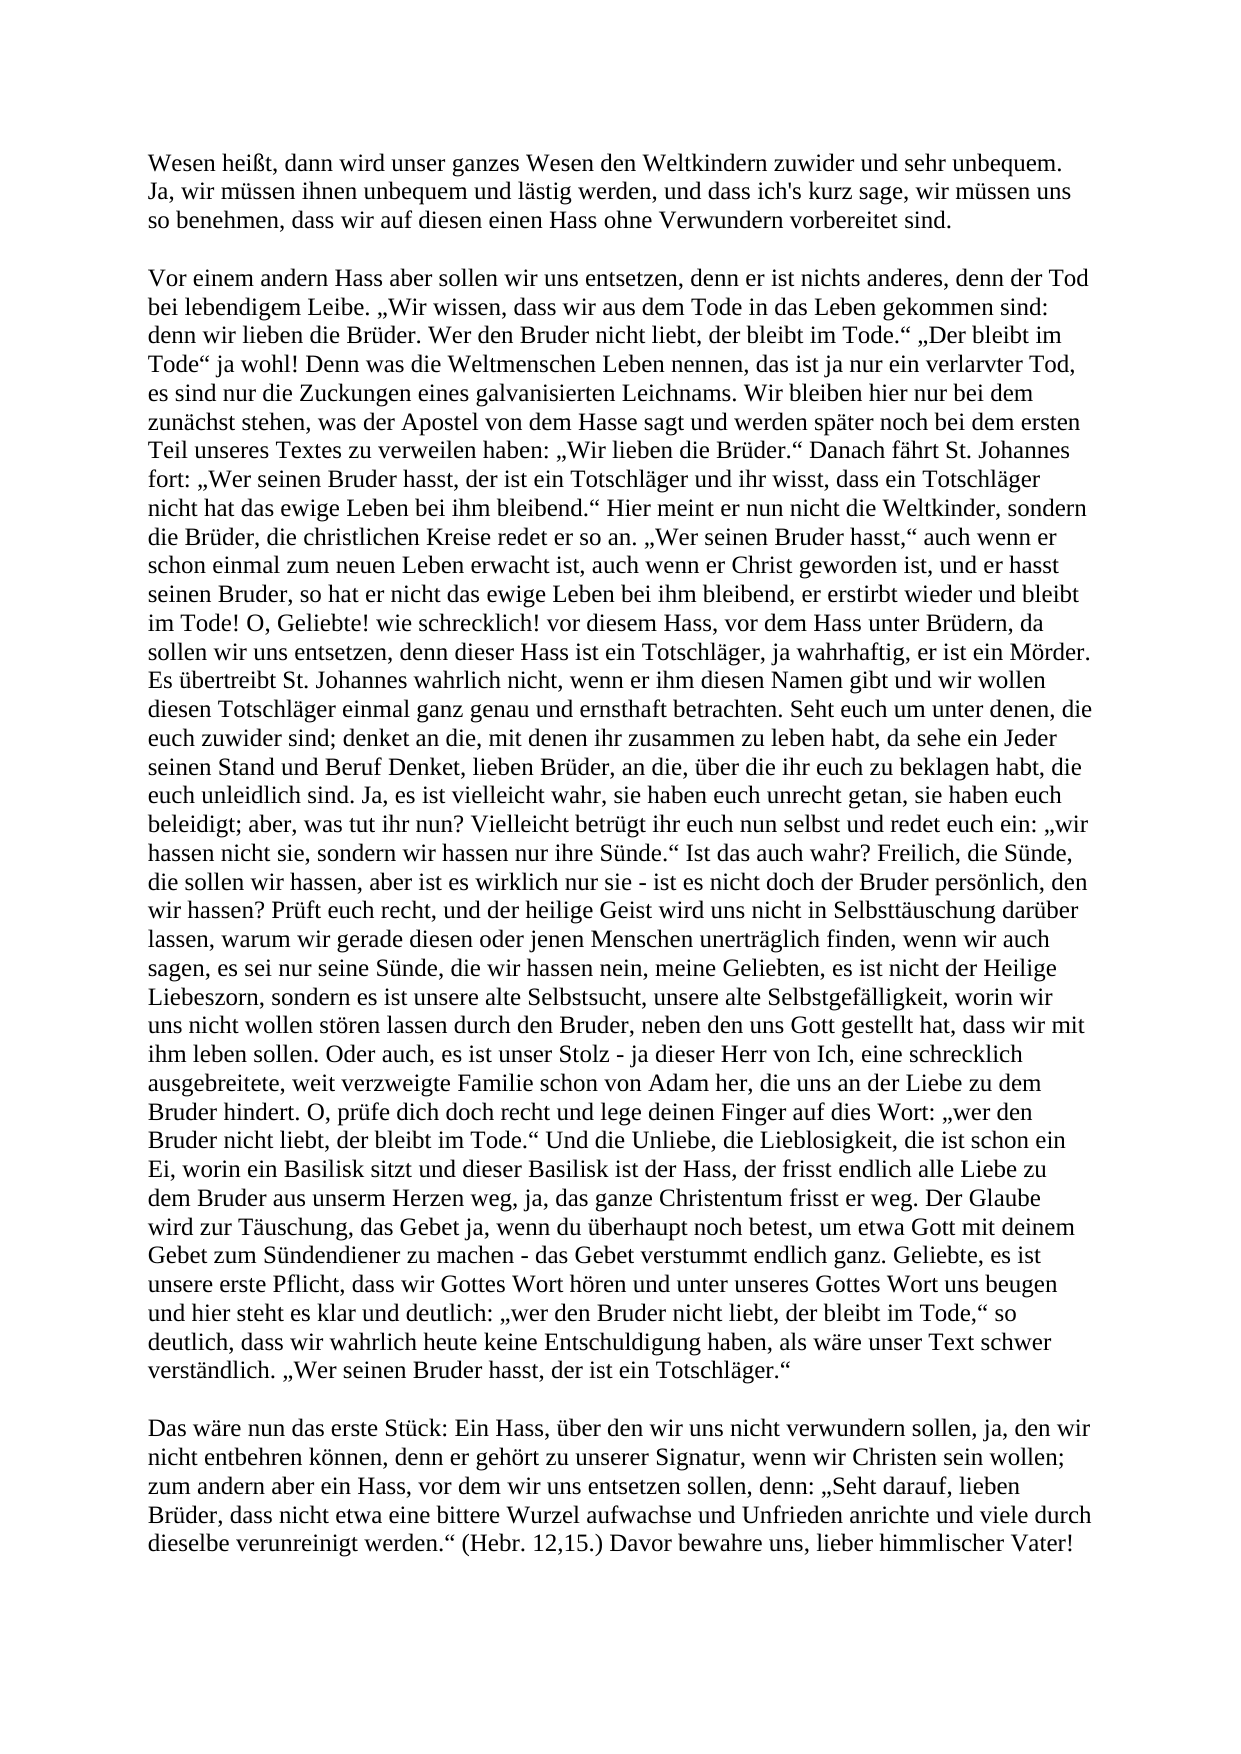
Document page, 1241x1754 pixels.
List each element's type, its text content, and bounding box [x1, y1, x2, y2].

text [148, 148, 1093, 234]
text Vor einem andern Hass aber sollen wir uns entsetzen, denn er ist nichts anderes, denn der Tod bei lebendigem Leibe. „Wir wissen, dass wir aus dem Tode in das Leben gekommen sind: denn wir lieben die Brüder. Wer den Bruder nicht liebt, der bleibt im Tode.“ „Der bleibt im Tode“ ja wohl! Denn was die Weltmenschen Leben nennen, das ist ja nur ein verlarvter Tod, es sind nur die Zuckungen eines galvanisierten Leichnams. Wir bleiben hier nur bei dem zunächst stehen, was der Apostel von dem Hasse sagt und werden später noch bei dem ersten Teil unseres Textes zu verweilen haben: „Wir lieben die Brüder.“ Danach fährt St. Johannes fort: „Wer seinen Bruder hasst, der ist ein Totschläger und ihr wisst, dass ein Totschläger nicht hat das ewige Leben bei ihm bleibend.“ Hier meint er nun nicht die Weltkinder, sondern die Brüder, die christlichen Kreise redet er so an. „Wer seinen Bruder hasst,“ auch wenn er schon einmal zum neuen Leben erwacht ist, auch wenn er Christ geworden ist, und er hasst seinen Bruder, so hat er nicht das ewige Leben bei ihm bleibend, er erstirbt wieder und bleibt im Tode! O, Geliebte! wie schrecklich! vor diesem Hass, vor dem Hass unter Brüdern, da sollen wir uns entsetzen, denn dieser Hass ist ein Totschläger, ja wahrhaftig, er ist ein Mörder. Es übertreibt St. Johannes wahrlich nicht, wenn er ihm diesen Namen gibt und wir wollen diesen Totschläger einmal ganz genau und ernsthaft betrachten. Seht euch um unter denen, die euch zuwider sind; denket an die, mit denen ihr zusammen zu leben habt, da sehe ein Jeder seinen Stand und Beruf Denket, lieben Brüder, an die, über die ihr euch zu beklagen habt, die euch unleidlich sind. Ja, es ist vielleicht wahr, sie haben euch unrecht getan, sie haben euch beleidigt; aber, was tut ihr nun? Vielleicht betrügt ihr euch nun selbst und redet euch ein: „wir hassen nicht sie, sondern wir hassen nur ihre Sünde.“ Ist das auch wahr? Freilich, die Sünde, die sollen wir hassen, aber ist es wirklich nur sie - ist es nicht doch der Bruder persönlich, den wir hassen? Prüft euch recht, und der heilige Geist wird uns nicht in Selbsttäuschung darüber lassen, warum wir gerade diesen oder jenen Menschen unerträglich finden, wenn wir auch sagen, es sei nur seine Sünde, die wir hassen nein, meine Geliebten, es ist nicht der Heilige Liebeszorn, sondern es ist unsere alte Selbstsucht, unsere alte Selbstgefälligkeit, worin wir uns nicht wollen stören lassen durch den Bruder, neben den uns Gott gestellt hat, dass wir mit ihm leben sollen. Oder auch, es ist unser Stolz - ja dieser Herr von Ich, eine schrecklich ausgebreitete, weit verzweigte Familie schon von Adam her, die uns an der Liebe zu dem Bruder hindert. O, prüfe dich doch recht und lege deinen Finger auf dies Wort: „wer den Bruder nicht liebt, der bleibt im Tode.“ Und die Unliebe, die Lieblosigkeit, die ist schon ein Ei, worin ein Basilisk sitzt und dieser Basilisk ist der Hass, der frisst endlich alle Liebe zu dem Bruder aus unserm Herzen weg, ja, das ganze Christentum frisst er weg. Der Glaube wird zur Täuschung, das Gebet ja, wenn du überhaupt noch betest, um etwa Gott mit deinem Gebet zum Sündendiener zu machen - das Gebet verstummt endlich ganz. Geliebte, es ist unsere erste Pflicht, dass wir Gottes Wort hören und unter unseres Gottes Wort uns beugen und hier steht es klar und deutlich: „wer den Bruder nicht liebt, der bleibt im Tode,“ so deutlich, dass wir wahrlich heute keine Entschuldigung haben, als wäre unser Text schwer verständlich. „Wer seinen Bruder hasst, der ist ein Totschläger.“ [148, 263, 1093, 1384]
text Das wäre nun das erste Stück: Ein Hass, über den wir uns nicht verwundern sollen, ja, den wir nicht entbehren können, denn er gehört zu unserer Signatur, wenn wir Christen sein wollen; zum andern aber ein Hass, vor dem wir uns entsetzen sollen, denn: „Seht darauf, lieben Brüder, dass nicht etwa eine bittere Wurzel aufwachse und Unfrieden anrichte und viele durch dieselbe verunreinigt werden.“ (Hebr. 12,15.) Davor bewahre uns, lieber himmlischer Vater! [148, 1413, 1093, 1557]
